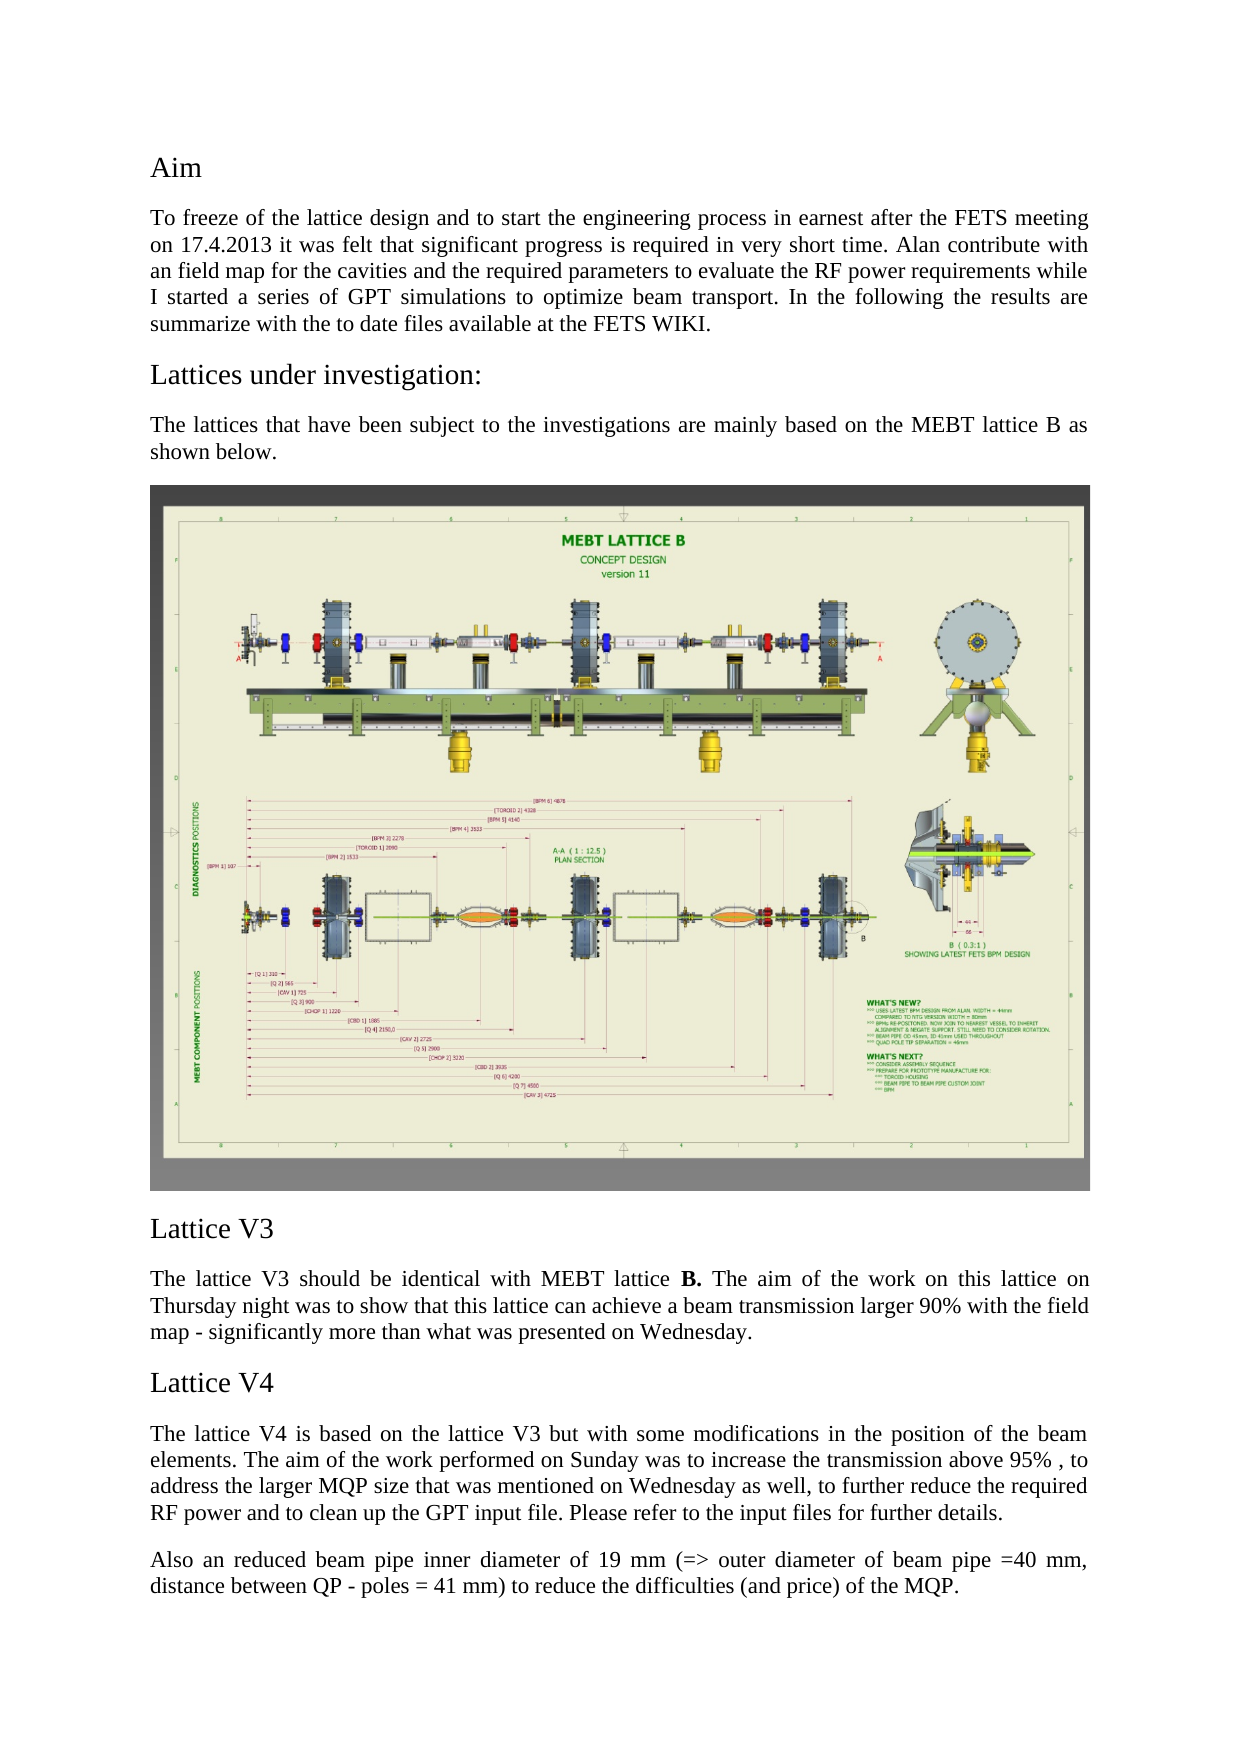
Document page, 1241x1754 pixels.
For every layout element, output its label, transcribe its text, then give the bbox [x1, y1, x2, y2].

text The lattices that have been subject to the investigations are mainly based on the MEBT lattice B as shown below. [150, 411, 1090, 464]
text To freeze of the lattice design and to start the engineering process in earnest after the FETS meeting on 17.4.2013 it was felt that significant progress is required in very short time. Alan contribute with an field map for the cavities and the required parameters to evaluate the RF power requirements while I started a series of GPT simulations to optimize beam transport. In the following the results are summarize with the to date files available at the FETS WIKI. [150, 204, 1090, 336]
picture [150, 485, 1091, 1191]
text Lattice V4 [150, 1365, 1090, 1399]
text Aim [150, 150, 1090, 183]
text The lattice V3 should be identical with MEBT lattice B. The aim of the work on this lattice on Thursday night was to show that this lattice can achieve a beam transmission larger 90% with the field map - significantly more than what was presented on Wednesday. [150, 1265, 1090, 1344]
text Also an reduced beam pipe inner diameter of 19 mm (=> outer diameter of beam pipe =40 mm, distance between QP - poles = 41 mm) to reduce the difficulties (and price) of the MQP. [150, 1546, 1090, 1598]
text The lattice V4 is based on the lattice V3 but with some modifications in the position of the beam elements. The aim of the work performed on Sunday was to increase the transmission above 95% , to address the larger MQP size that was mentioned on Wednesday as well, to further reduce the required RF power and to clean up the GPT input file. Please refer to the input files for further details. [150, 1419, 1090, 1525]
text Lattice V3 [150, 1211, 1090, 1244]
text Lattices under investigation: [150, 357, 1090, 391]
